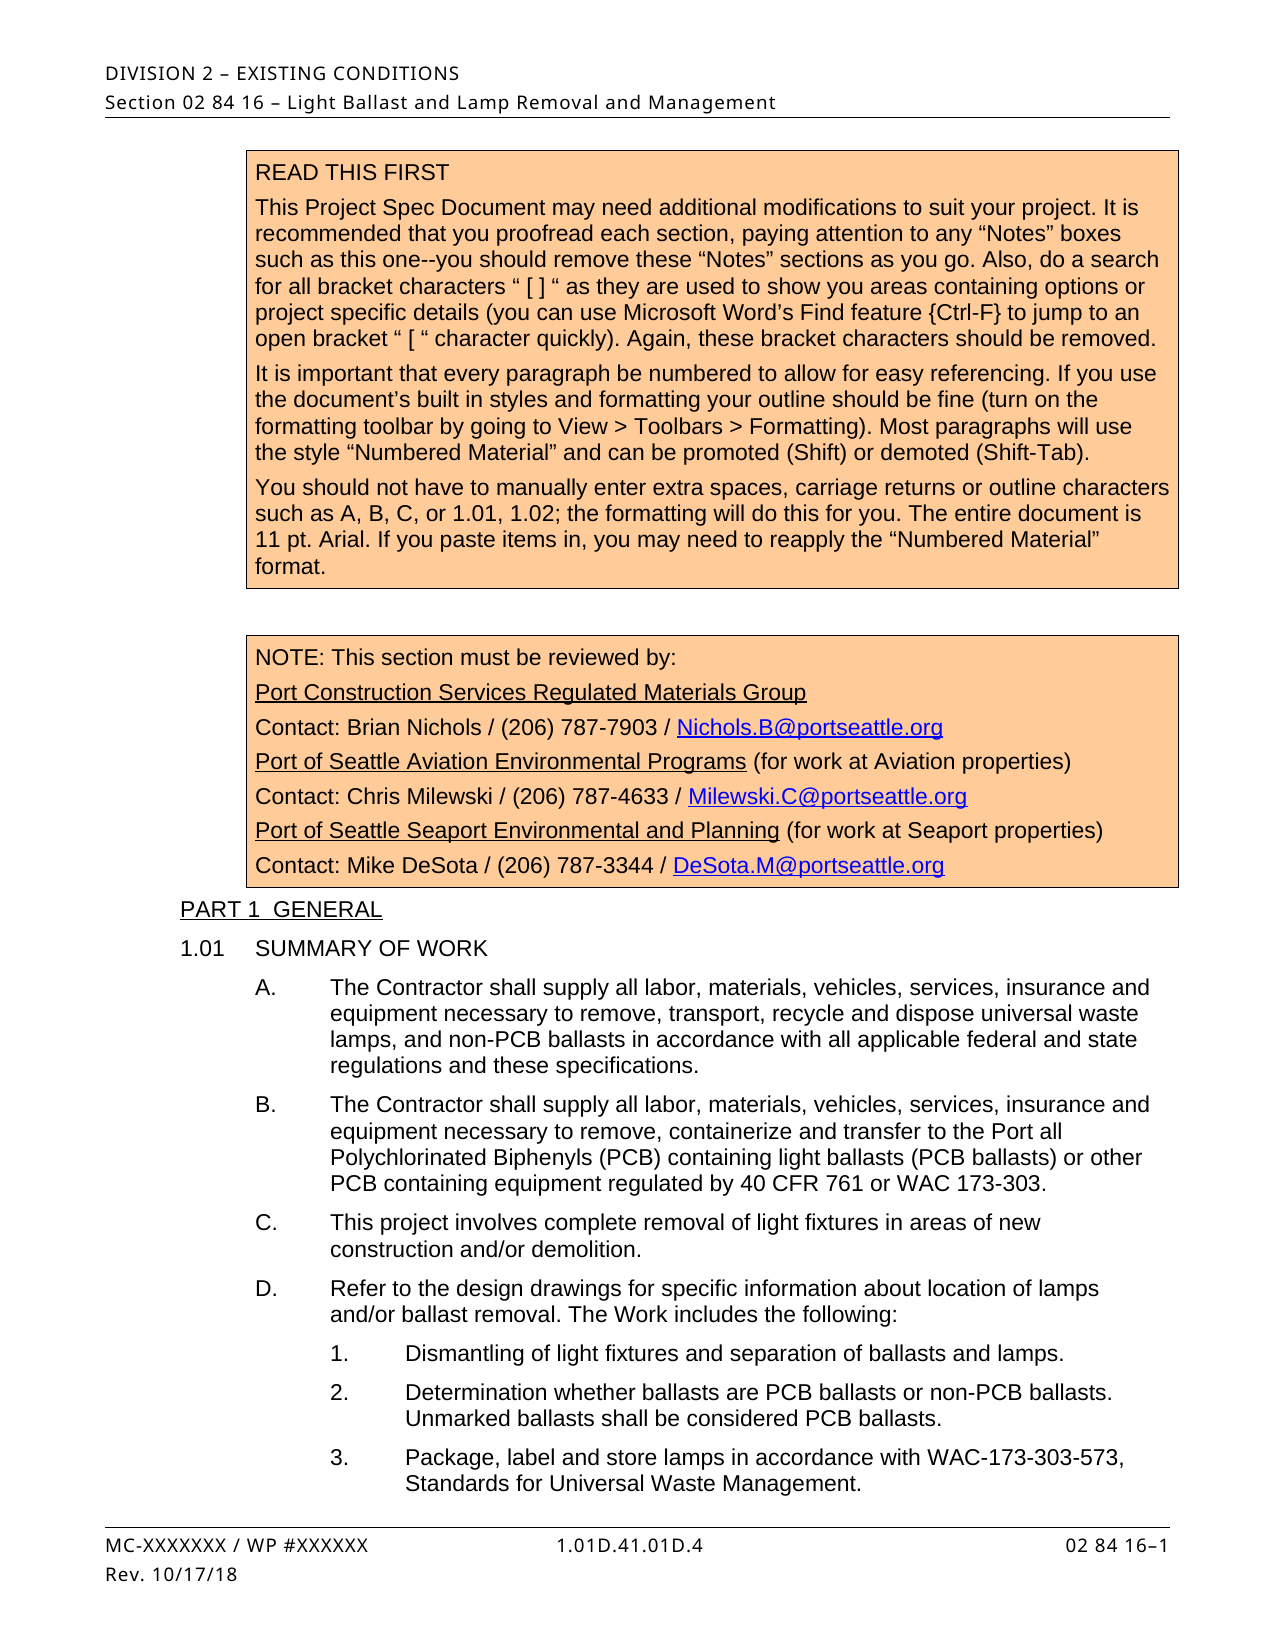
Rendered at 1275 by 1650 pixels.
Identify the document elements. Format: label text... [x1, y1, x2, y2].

text This Project Spec Document may need additional modifications to suit your project. It is recommended that you proofread each section, paying attention to any “Notes” boxes such as this one--you should remove these “Notes” sections as you go. Also, do a search for all bracket characters “ [ ] “ as they are used to show you areas containing options or project specific details (you can use Microsoft Word’s Find feature {Ctrl-F} to jump to an open bracket “ [ “ character quickly). Again, these bracket characters should be removed. [247, 185, 1178, 351]
text READ THIS FIRST [247, 151, 1178, 185]
text Port of Seattle Seaport Environmental and Planning (for work at Seaport properties) [247, 809, 1178, 843]
text Contact: Mike DeSota / (206) 787-3344 / DeSota.M@portseattle.org [247, 843, 1178, 887]
text Port of Seattle Aviation Environmental Programs (for work at Aviation properties) [247, 739, 1178, 774]
text Port Construction Services Regulated Materials Group [247, 670, 1178, 704]
text GENERAL [180, 896, 1170, 922]
text It is important that every paragraph be numbered to allow for easy referencing. If you use the document’s built in styles and formatting your outline should be fine (turn on the formatting toolbar by going to View > Toolbars > Formatting). Most paragraphs will use the style “Numbered Material” and can be promoted (Shift) or demoted (Shift-Tab). [247, 351, 1178, 465]
list The Contractor shall supply all labor, materials, vehicles, services, insurance and equipment necessary to remove, transport, recycle and dispose universal waste lamps, and non-PCB ballasts in accordance with all applicable federal and state regulations and these specifications. [255, 973, 1170, 1079]
list This project involves complete removal of light fixtures in areas of new construction and/or demolition. [255, 1209, 1170, 1262]
list Determination whether ballasts are PCB ballasts or non-PCB ballasts. Unmarked ballasts shall be considered PCB ballasts. [330, 1378, 1170, 1431]
list Package, label and store lamps in accordance with WAC-173-303-573, Standards for Universal Waste Management. [330, 1444, 1170, 1496]
text Contact: Brian Nichols / (206) 787-7903 / Nichols.B@portseattle.org [247, 704, 1178, 739]
text NOTE: This section must be reviewed by: [247, 636, 1178, 670]
list Dismantling of light fixtures and separation of ballasts and lamps. [330, 1340, 1170, 1366]
list The Contractor shall supply all labor, materials, vehicles, services, insurance and equipment necessary to remove, containerize and transfer to the Port all Polychlorinated Biphenyls (PCB) containing light ballasts (PCB ballasts) or other PCB containing equipment regulated by 40 CFR 761 or WAC 173-303. [255, 1091, 1170, 1197]
text Contact: Chris Milewski / (206) 787-4633 / Milewski.C@portseattle.org [247, 774, 1178, 809]
text You should not have to manually enter extra spaces, carriage returns or outline characters such as A, B, C, or 1.01, 1.02; the formatting will do this for you. The entire document is 11 pt. Arial. If you paste items in, you may need to reapply the “Numbered Material” format. [247, 465, 1178, 588]
list Refer to the design drawings for specific information about location of lamps and/or ballast removal. The Work includes the following: [255, 1274, 1170, 1327]
list SUMMARY OF WORK [180, 934, 1170, 961]
